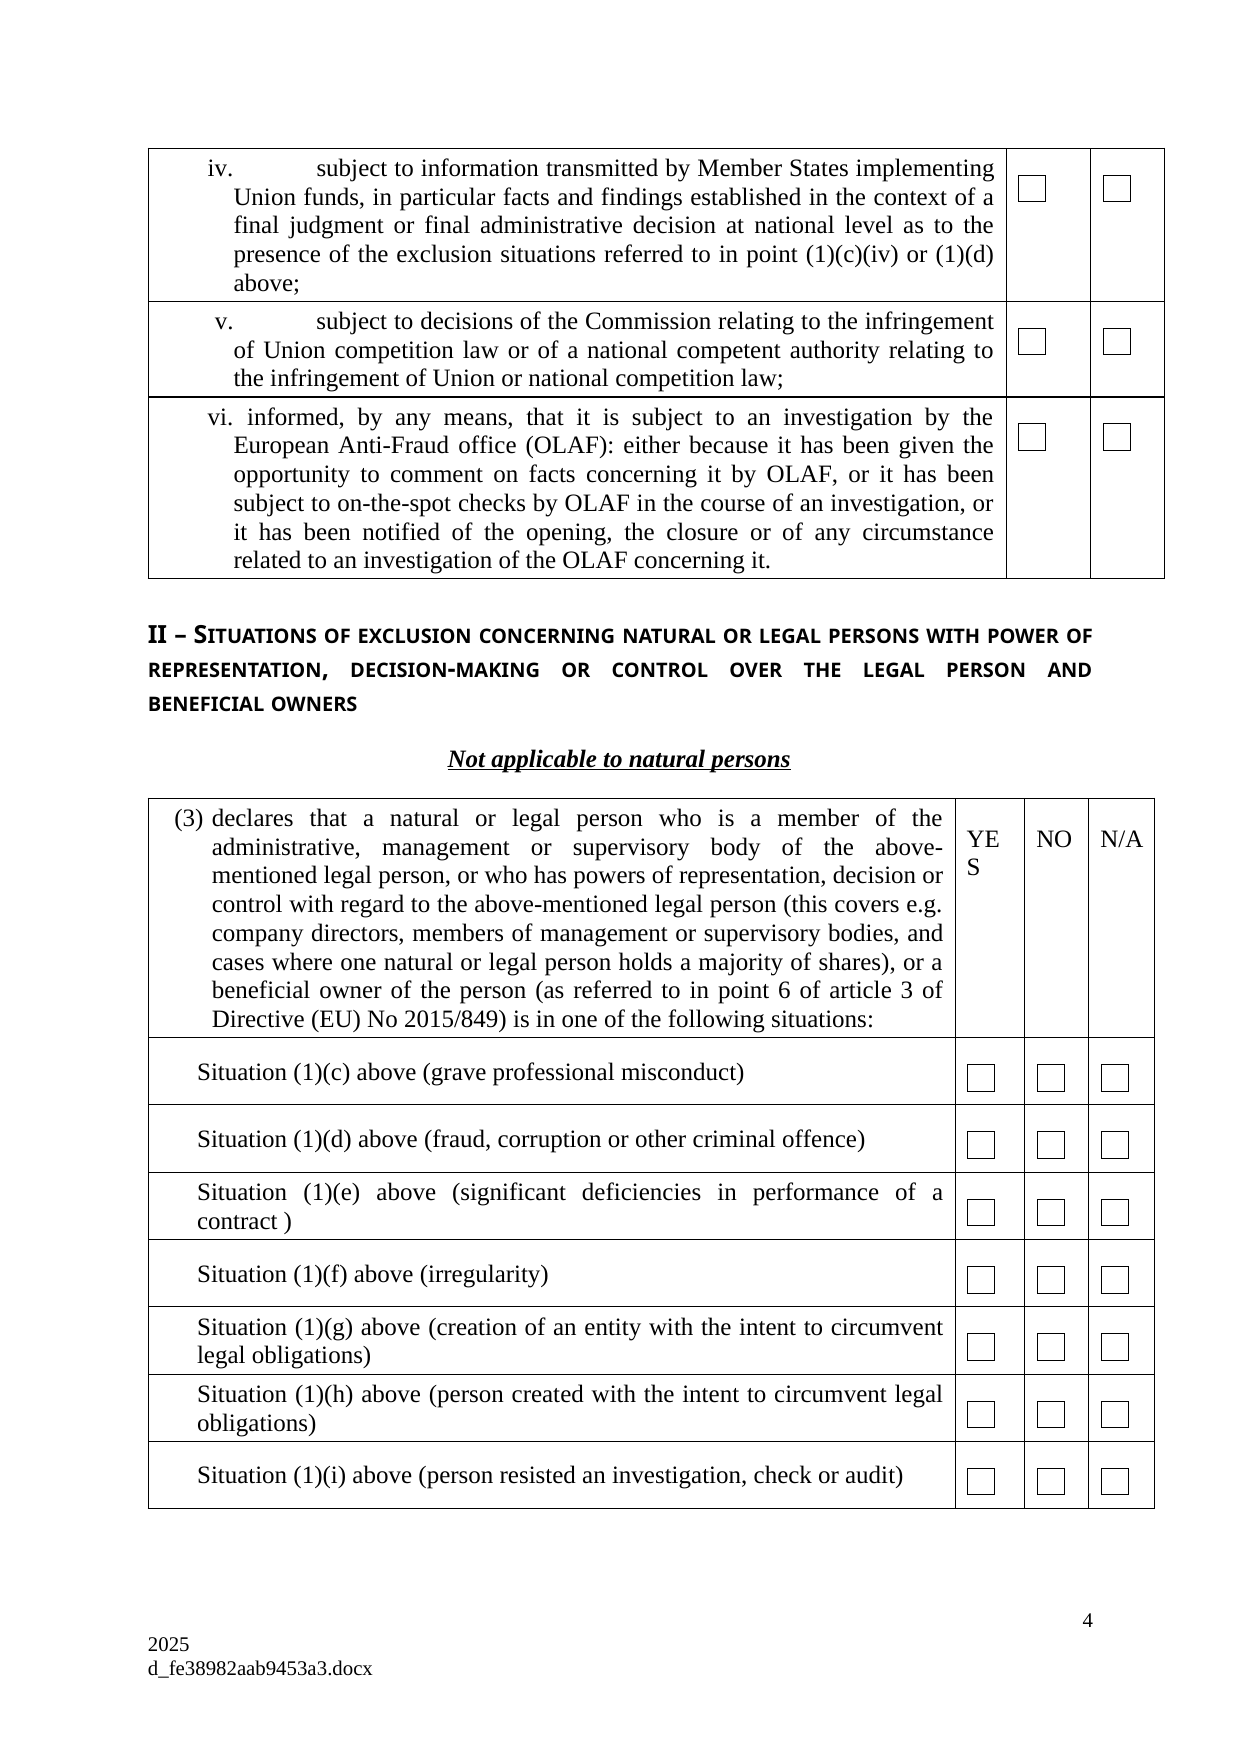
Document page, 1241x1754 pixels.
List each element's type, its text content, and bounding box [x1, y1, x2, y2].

table_cell [1089, 1442, 1154, 1508]
table_header YES [956, 799, 1024, 1037]
table_cell Situation (1)(d) above (fraud, corruption or other criminal offence) [149, 1105, 955, 1172]
table_cell [956, 1375, 1024, 1441]
table_cell [1089, 1173, 1154, 1239]
table_cell [956, 1038, 1024, 1104]
table_header declares that a natural or legal person who is a member of the administrative, management or supervisory body of the above-mentioned legal person, or who has powers of representation, decision or control with regard to the above-mentioned legal person (this covers e.g. company directors, members of management or supervisory bodies, and cases where one natural or legal person holds a majority of shares), or a beneficial owner of the person (as referred to in point 6 of article 3 of Directive (EU) No 2015/849) is in one of the following situations: [149, 799, 955, 1037]
table_cell Situation (1)(i) above (person resisted an investigation, check or audit) [149, 1442, 955, 1508]
table_cell Situation (1)(c) above (grave professional misconduct) [149, 1038, 955, 1104]
table_cell subject to information transmitted by Member States implementing Union funds, in particular facts and findings established in the context of a final judgment or final administrative decision at national level as to the presence of the exclusion situations referred to in point (1)(c)(iv) or (1)(d) above; [149, 149, 1006, 301]
table_header NO [1025, 799, 1088, 1037]
table_cell [956, 1105, 1024, 1172]
table_cell [1025, 1173, 1088, 1239]
table_cell Situation (1)(h) above (person created with the intent to circumvent legal obligations) [149, 1375, 955, 1441]
table_cell [956, 1442, 1024, 1508]
table_cell subject to decisions of the Commission relating to the infringement of Union competition law or of a national competent authority relating to the infringement of Union or national competition law; [149, 302, 1006, 396]
table_cell Situation (1)(f) above (irregularity) [149, 1240, 955, 1306]
text Not applicable to natural persons [148, 744, 1093, 773]
table_cell [1089, 1307, 1154, 1373]
table_cell [1091, 398, 1164, 578]
table_cell [1007, 149, 1090, 301]
table_header N/A [1089, 799, 1154, 1037]
table_cell informed, by any means, that it is subject to an investigation by the European Anti-Fraud office (OLAF): either because it has been given the opportunity to comment on facts concerning it by OLAF, or it has been subject to on-the-spot checks by OLAF in the course of an investigation, or it has been notified of the opening, the closure or of any circumstance related to an investigation of the OLAF concerning it. [149, 398, 1006, 578]
table_cell [1025, 1038, 1088, 1104]
table_cell [1025, 1307, 1088, 1373]
table_cell [1089, 1375, 1154, 1441]
table_cell [956, 1307, 1024, 1373]
table_cell [1025, 1375, 1088, 1441]
table_cell [1007, 302, 1090, 396]
table_cell [1025, 1105, 1088, 1172]
table_cell [1091, 302, 1164, 396]
title II – Situations of exclusion concerning natural or legal persons with power of representation, decision-making or control over the legal person and beneficial owners [148, 617, 1093, 719]
table_cell [1025, 1240, 1088, 1306]
table_cell [1089, 1038, 1154, 1104]
table_cell Situation (1)(g) above (creation of an entity with the intent to circumvent legal obligations) [149, 1307, 955, 1373]
table_cell [1025, 1442, 1088, 1508]
table_cell [1089, 1105, 1154, 1172]
table_cell Situation (1)(e) above (significant deficiencies in performance of a contract ) [149, 1173, 955, 1239]
table_cell [956, 1173, 1024, 1239]
table_cell [1007, 398, 1090, 578]
table_cell [1091, 149, 1164, 301]
table_cell [1089, 1240, 1154, 1306]
table_cell [956, 1240, 1024, 1306]
